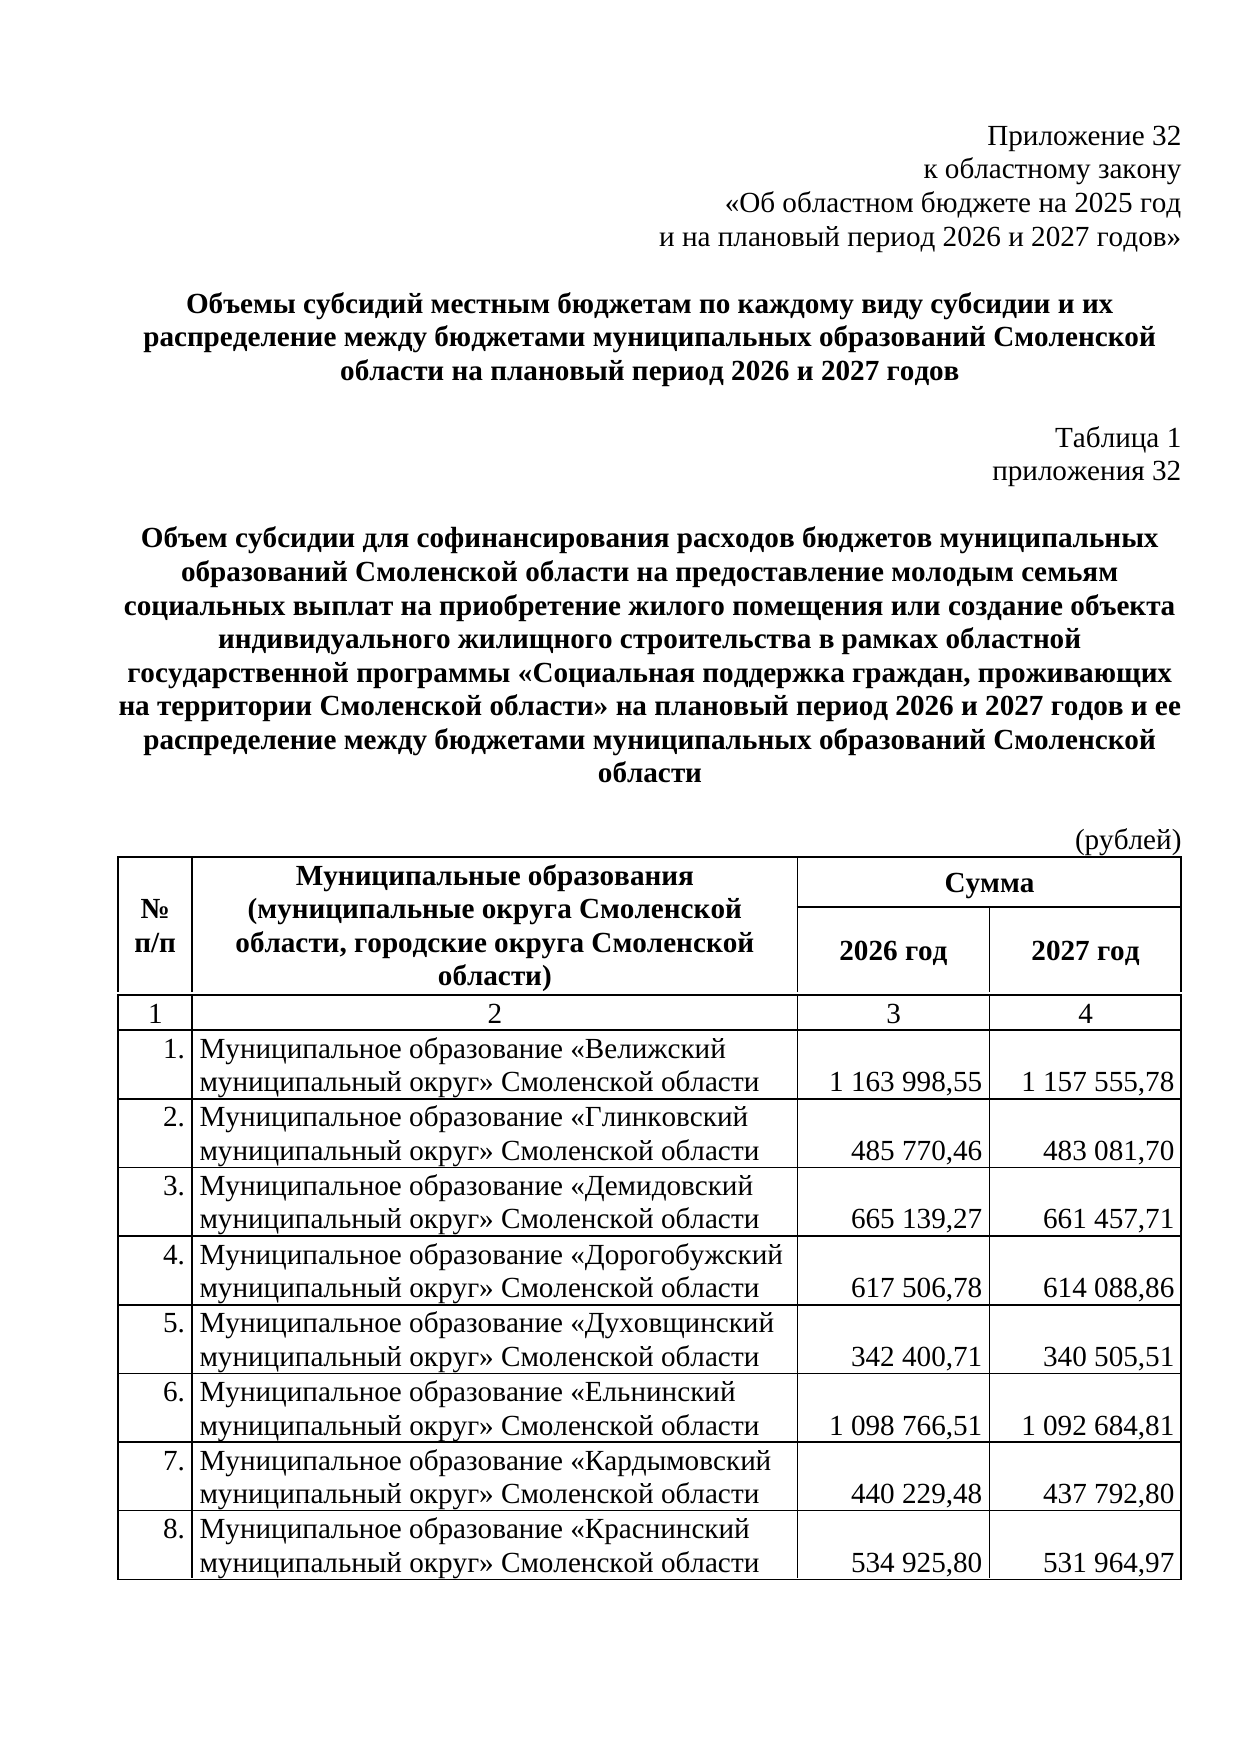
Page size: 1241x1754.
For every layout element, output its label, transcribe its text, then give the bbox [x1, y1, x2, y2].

table_cell 342 400,71 [798, 1306, 989, 1372]
table_cell 665 139,27 [798, 1168, 989, 1235]
table_cell 4. [119, 1237, 191, 1304]
text Таблица 1 [118, 420, 1181, 453]
table_header Сумма [798, 858, 1180, 906]
table_cell Муниципальное образование «Глинковский муниципальный округ» Смоленской области [193, 1100, 797, 1167]
table_cell 614 088,86 [990, 1237, 1180, 1304]
table_cell Муниципальное образование «Краснинский муниципальный округ» Смоленской области [193, 1511, 797, 1578]
table_cell 531 964,97 [990, 1511, 1180, 1578]
table_cell Муниципальное образование «Велижский муниципальный округ» Смоленской области [193, 1031, 797, 1098]
table_cell 534 925,80 [798, 1511, 989, 1578]
table_cell 2027 год [990, 908, 1180, 992]
table_header 3 [798, 996, 989, 1029]
table_cell 8. [119, 1511, 191, 1578]
table_cell 340 505,51 [990, 1306, 1180, 1372]
table_cell 2. [119, 1100, 191, 1167]
table_cell 483 081,70 [990, 1100, 1180, 1167]
text Объемы субсидий местным бюджетам по каждому виду субсидии и их распределение между бюджетами муниципальных образований Смоленской области на плановый период 2026 и 2027 годов [118, 286, 1181, 386]
text Объем субсидии для софинансирования расходов бюджетов муниципальных образований Смоленской области на предоставление молодым семьям социальных выплат на приобретение жилого помещения или создание объекта индивидуального жилищного строительства в рамках областной государственной программы «Социальная поддержка граждан, проживающих на территории Смоленской области» на плановый период 2026 и 2027 годов и ее распределение между бюджетами муниципальных образований Смоленской области [118, 521, 1181, 789]
table_cell 617 506,78 [798, 1237, 989, 1304]
text Приложение 32 [118, 118, 1181, 152]
table_cell 1 157 555,78 [990, 1031, 1180, 1098]
table_cell Муниципальное образование «Дорогобужский муниципальный округ» Смоленской области [193, 1237, 797, 1304]
table_header Муниципальные образования (муниципальные округа Смоленской области, городские округа Смоленской области) [193, 858, 797, 992]
table_cell 1 098 766,51 [798, 1374, 989, 1441]
table_cell 2026 год [798, 908, 989, 992]
text «Об областном бюджете на 2025 год [118, 185, 1181, 219]
table_cell 485 770,46 [798, 1100, 989, 1167]
table_cell 440 229,48 [798, 1443, 989, 1510]
table_cell 1 092 684,81 [990, 1374, 1180, 1441]
text (рублей) [118, 822, 1181, 856]
text к областному закону [118, 152, 1181, 185]
table_cell 1 163 998,55 [798, 1031, 989, 1098]
table_cell 3. [119, 1168, 191, 1235]
table_cell 661 457,71 [990, 1168, 1180, 1235]
table_cell Муниципальное образование «Ельнинский муниципальный округ» Смоленской области [193, 1374, 797, 1441]
table_cell 437 792,80 [990, 1443, 1180, 1510]
table_header № п/п [119, 858, 191, 992]
table_header 1 [119, 996, 191, 1029]
table_cell Муниципальное образование «Демидовский муниципальный округ» Смоленской области [193, 1168, 797, 1235]
table_header 2 [193, 996, 797, 1029]
text и на плановый период 2026 и 2027 годов» [118, 219, 1181, 252]
table_cell Муниципальное образование «Духовщинский муниципальный округ» Смоленской области [193, 1306, 797, 1372]
table_cell Муниципальное образование «Кардымовский муниципальный округ» Смоленской области [193, 1443, 797, 1510]
table_header 4 [990, 996, 1180, 1029]
text приложения 32 [118, 453, 1181, 487]
table_cell 7. [119, 1443, 191, 1510]
table_cell 6. [119, 1374, 191, 1441]
table_cell 5. [119, 1306, 191, 1372]
table_cell 1. [119, 1031, 191, 1098]
